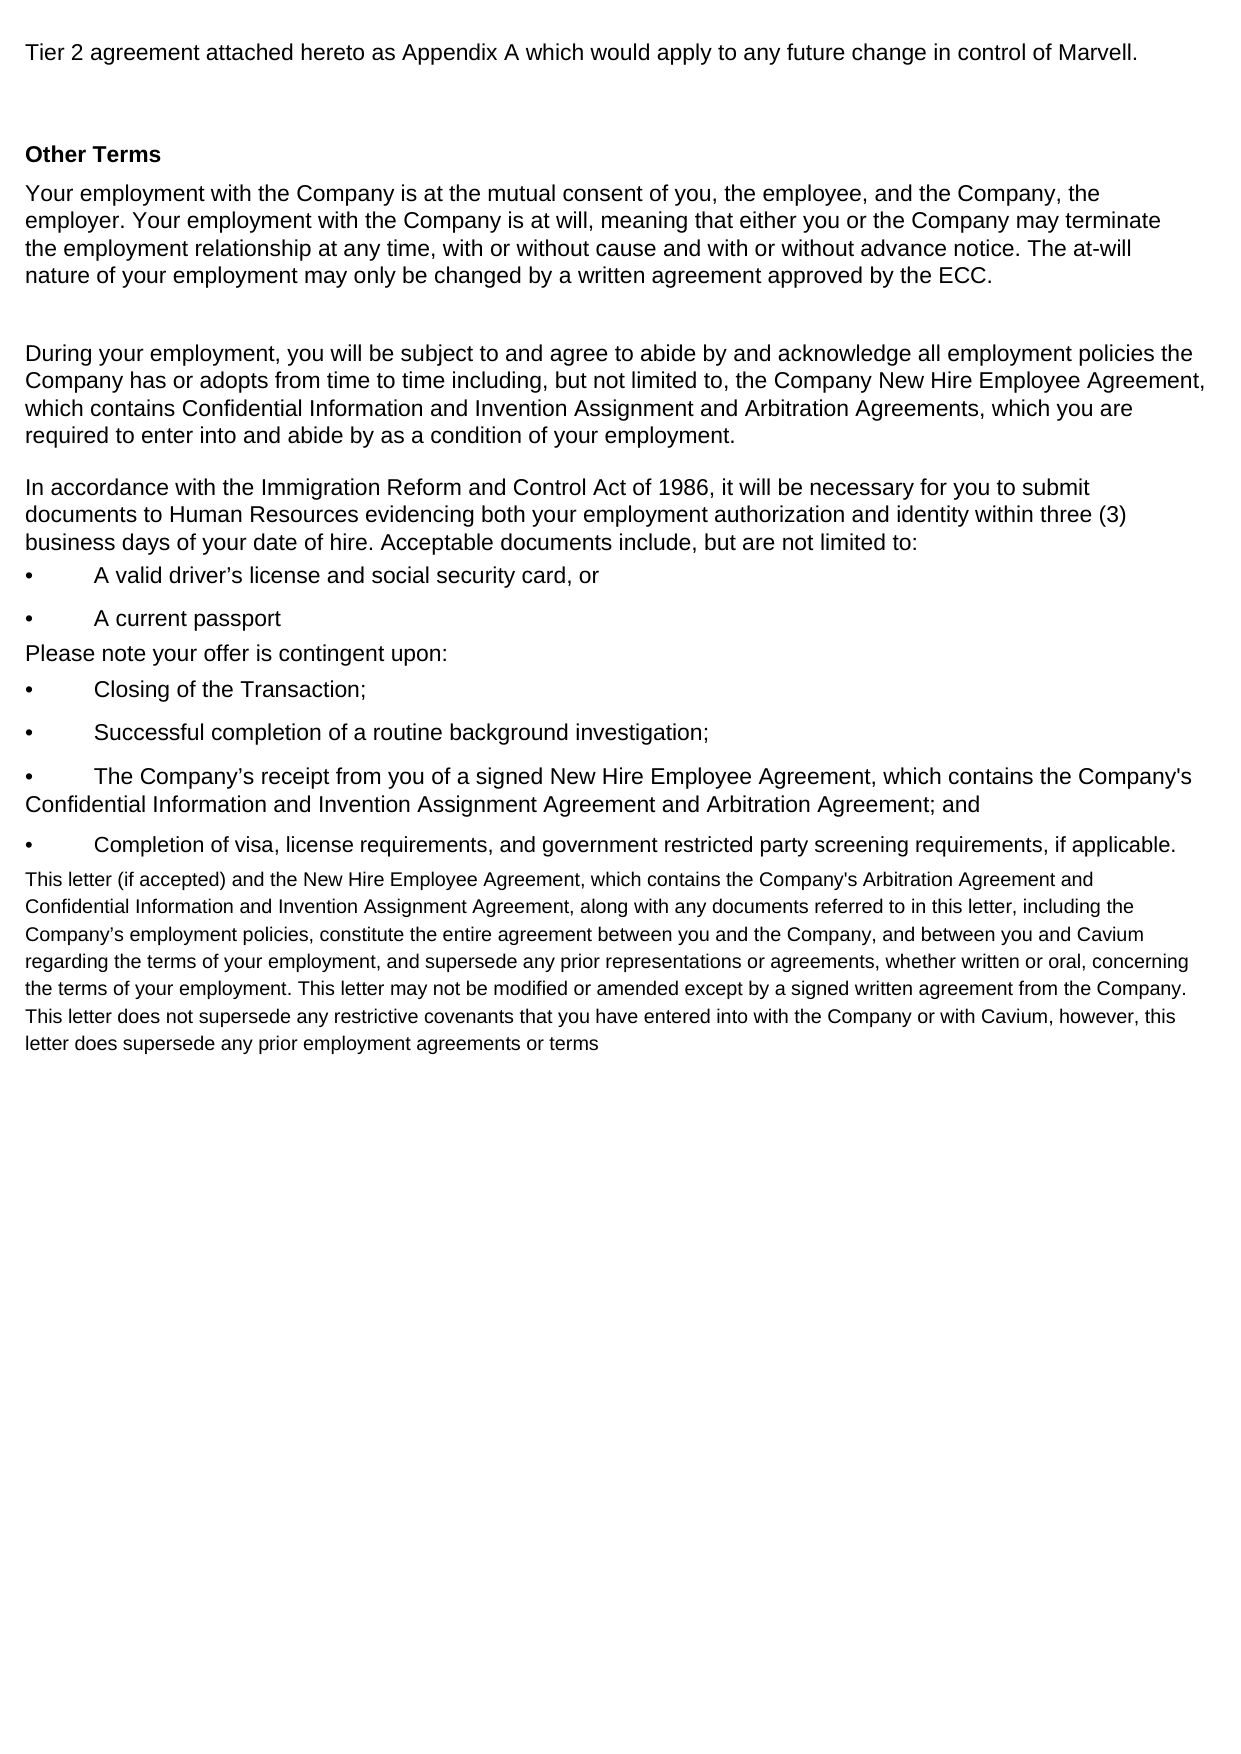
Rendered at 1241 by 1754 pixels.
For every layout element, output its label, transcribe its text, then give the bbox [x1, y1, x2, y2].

text Tier 2 agreement attached hereto as Appendix A which would apply to any future change in control of Marvell. [25, 39, 1209, 65]
text During your employment, you will be subject to and agree to abide by and acknowledge all employment policies the Company has or adopts from time to time including, but not limited to, the Company New Hire Employee Agreement, which contains Confidential Information and Invention Assignment and Arbitration Agreements, which you are required to enter into and abide by as a condition of your employment. [25, 340, 1209, 448]
list Closing of the Transaction; [25, 676, 1209, 702]
list A current passport [25, 605, 1209, 631]
text This letter (if accepted) and the New Hire Employee Agreement, which contains the Company's Arbitration Agreement and Confidential Information and Invention Assignment Agreement, along with any documents referred to in this letter, including the Company’s employment policies, constitute the entire agreement between you and the Company, and between you and Cavium regarding the terms of your employment, and supersede any prior representations or agreements, whether written or oral, concerning the terms of your employment. This letter may not be modified or amended except by a signed written agreement from the Company. This letter does not supersede any restrictive covenants that you have entered into with the Company or with Cavium, however, this letter does supersede any prior employment agreements or terms [25, 868, 1203, 1055]
list The Company’s receipt from you of a signed New Hire Employee Agreement, which contains the Company's Confidential Information and Invention Assignment Agreement and Arbitration Agreement; and [25, 763, 1209, 818]
text Other Terms [25, 141, 1209, 167]
text In accordance with the Immigration Reform and Control Act of 1986, it will be necessary for you to submit documents to Human Resources evidencing both your employment authorization and identity within three (3) business days of your date of hire. Acceptable documents include, but are not limited to: [25, 473, 1192, 555]
list Successful completion of a routine background investigation; [25, 719, 1209, 745]
list A valid driver’s license and social security card, or [25, 562, 1209, 588]
text Your employment with the Company is at the mutual consent of you, the employee, and the Company, the employer. Your employment with the Company is at will, meaning that either you or the Company may terminate the employment relationship at any time, with or without cause and with or without advance notice. The at-will nature of your employment may only be changed by a written agreement approved by the ECC. [25, 180, 1192, 288]
list Completion of visa, license requirements, and government restricted party screening requirements, if applicable. [25, 832, 1209, 858]
text Please note your offer is contingent upon: [25, 640, 1209, 667]
